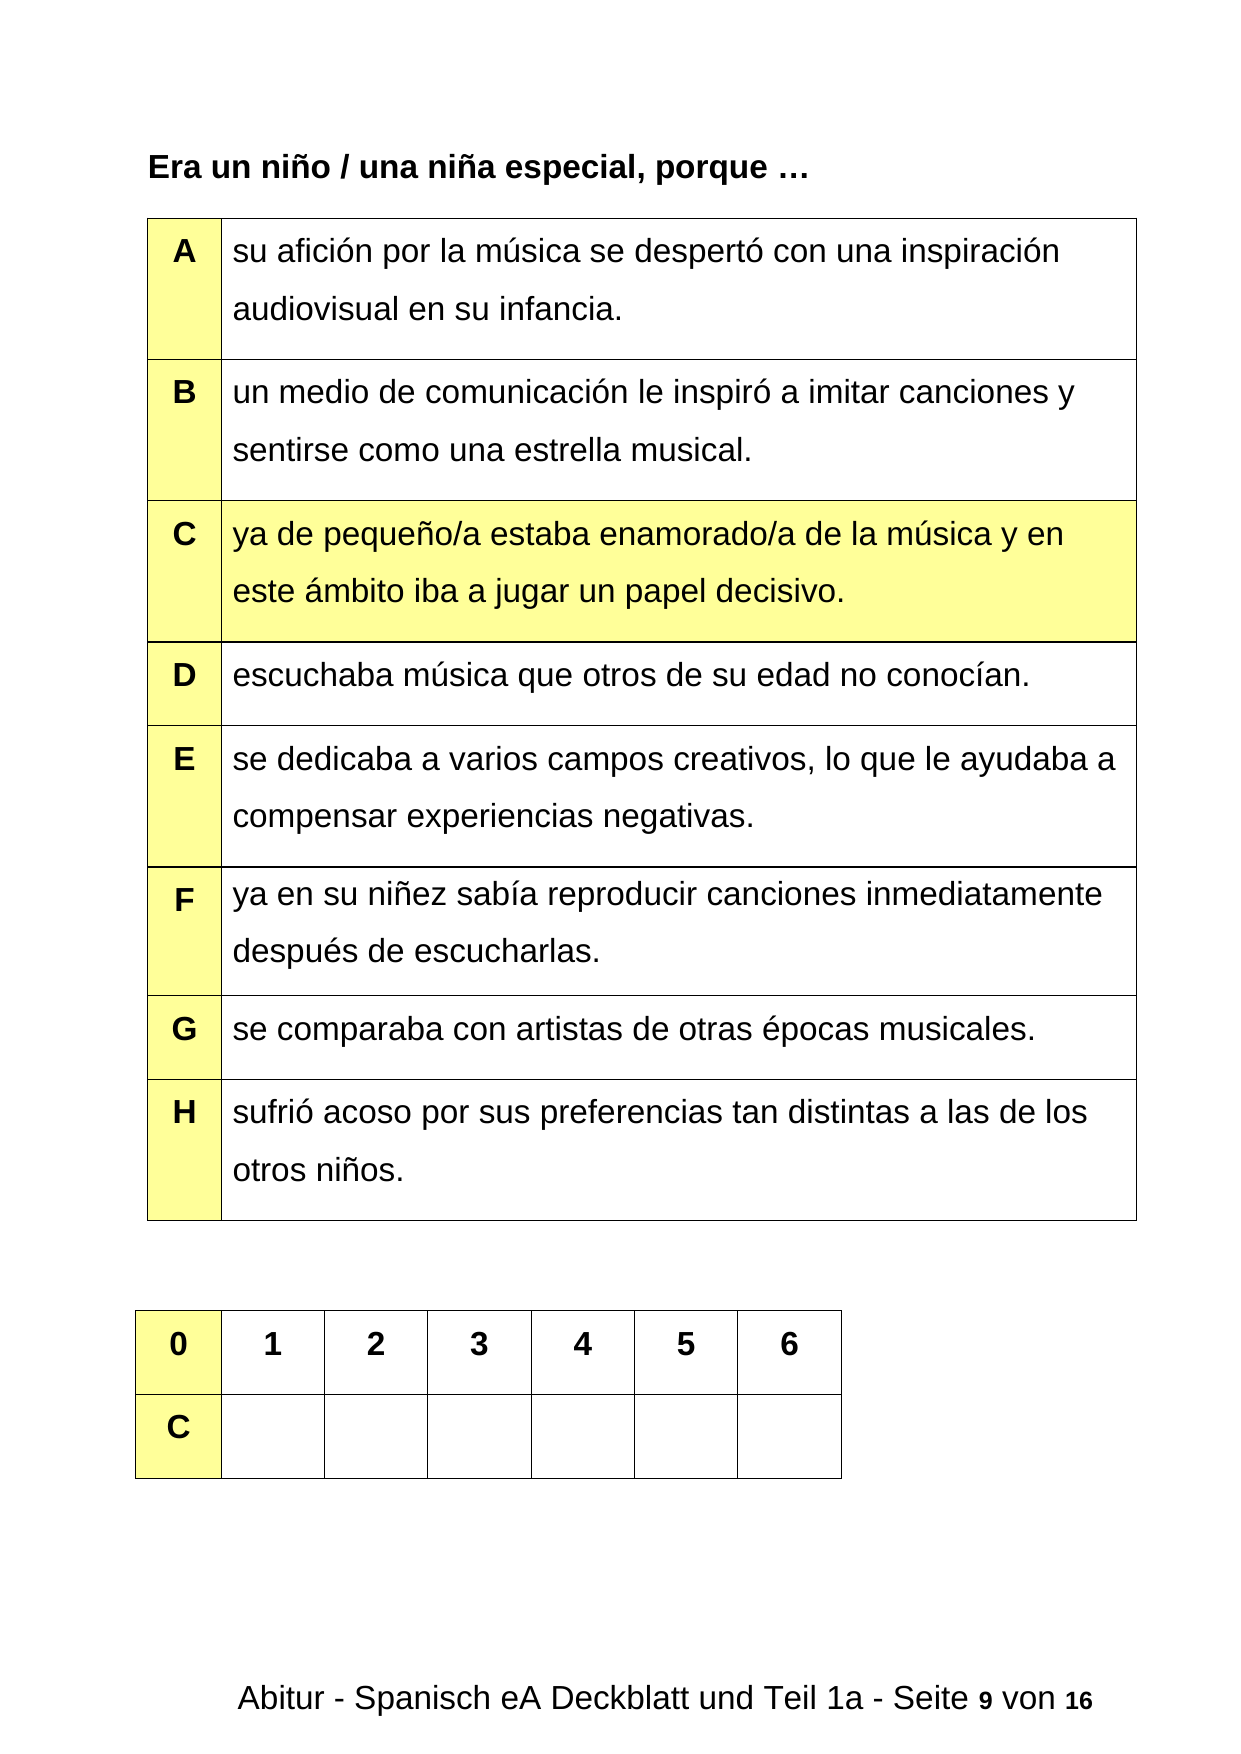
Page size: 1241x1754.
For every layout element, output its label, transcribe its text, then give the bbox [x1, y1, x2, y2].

table_header 5 [635, 1311, 737, 1394]
table_cell E [148, 726, 221, 866]
table_cell [738, 1395, 841, 1478]
table_cell G [148, 996, 221, 1079]
table_cell C [148, 501, 221, 641]
table_header 1 [222, 1311, 324, 1394]
table_cell ya en su niñez sabía reproducir canciones inmediatamente después de escucharlas. [222, 868, 1136, 995]
table_header A [148, 219, 221, 359]
table_cell escuchaba música que otros de su edad no conocían. [222, 643, 1136, 725]
table_cell B [148, 360, 221, 500]
table_cell [222, 1395, 324, 1478]
table_cell F [148, 868, 221, 995]
table_header su afición por la música se despertó con una inspiración audiovisual en su infancia. [222, 219, 1136, 359]
table_cell sufrió acoso por sus preferencias tan distintas a las de los otros niños. [222, 1080, 1136, 1220]
table_cell [428, 1395, 531, 1478]
table_cell se comparaba con artistas de otras épocas musicales. [222, 996, 1136, 1079]
table_cell H [148, 1080, 221, 1220]
table_header 4 [532, 1311, 634, 1394]
text Era un niño / una niña especial, porque … [148, 148, 1093, 186]
table_header 0 [136, 1311, 221, 1394]
table_cell se dedicaba a varios campos creativos, lo que le ayudaba a compensar experiencias negativas. [222, 726, 1136, 866]
table_cell [325, 1395, 427, 1478]
table_cell un medio de comunicación le inspiró a imitar canciones y sentirse como una estrella musical. [222, 360, 1136, 500]
table_cell ya de pequeño/a estaba enamorado/a de la música y en este ámbito iba a jugar un papel decisivo. [222, 501, 1136, 641]
table_header 2 [325, 1311, 427, 1394]
table_header 6 [738, 1311, 841, 1394]
table_header 3 [428, 1311, 531, 1394]
table_cell [635, 1395, 737, 1478]
table_cell [532, 1395, 634, 1478]
table_cell C [136, 1395, 221, 1478]
table_cell D [148, 643, 221, 725]
